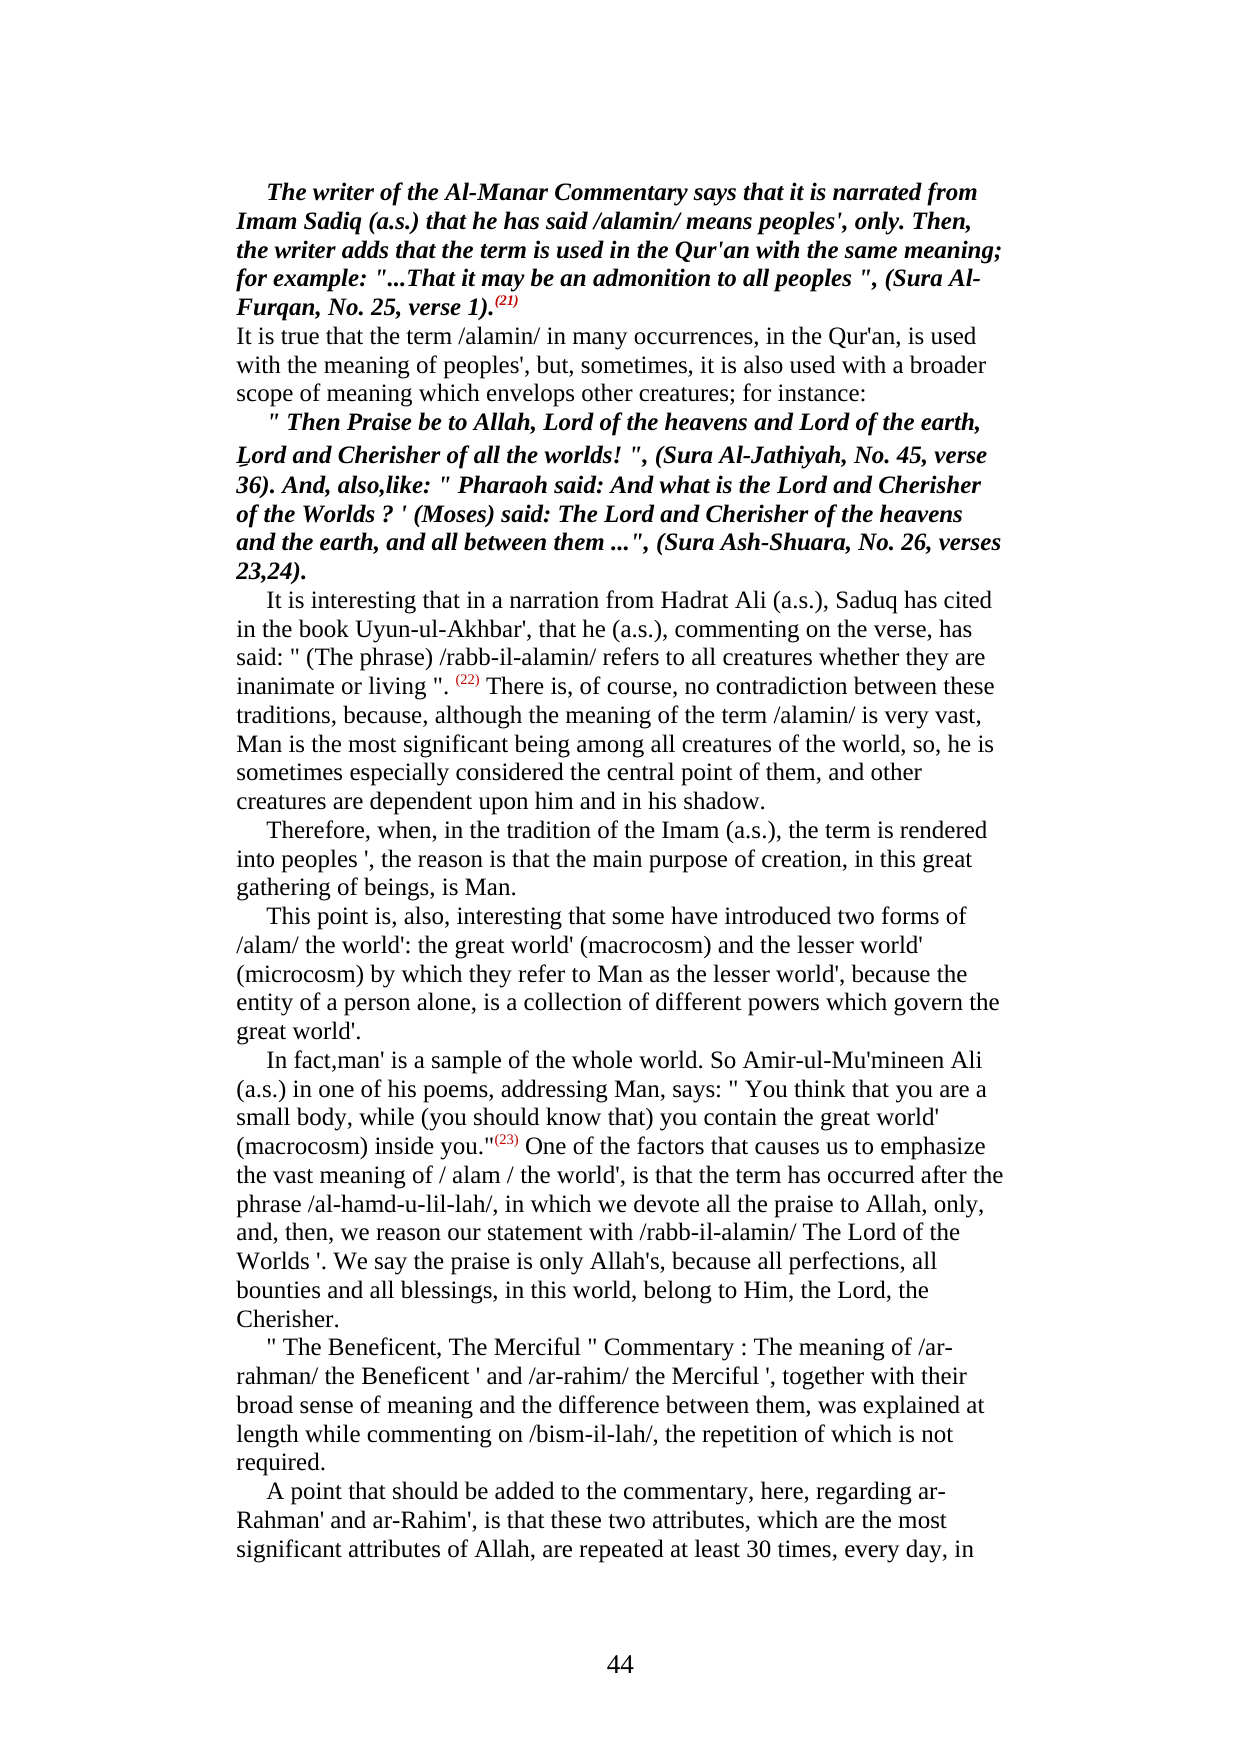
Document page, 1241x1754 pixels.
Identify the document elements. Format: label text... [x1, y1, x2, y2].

text In fact,man' is a sample of the whole world. So Amir-ul-Mu'mineen Ali (a.s.) in one of his poems, addressing Man, says: " You think that you are a small body, while (you should know that) you contain the great world' (macrocosm) inside you."(23) One of the factors that causes us to emphasize the vast meaning of / alam / the world', is that the term has occurred after the phrase /al-hamd-u-lil-lah/, in which we devote all the praise to Allah, only, and, then, we reason our statement with /rabb-il-alamin/ The Lord of the Worlds '. We say the praise is only Allah's, because all perfections, all bounties and all blessings, in this world, belong to Him, the Lord, the Cherisher. [236, 1045, 1004, 1332]
text It is true that the term /alamin/ in many occurrences, in the Qur'an, is used with the meaning of peoples', but, sometimes, it is also used with a broader scope of meaning which envelops other creatures; for instance: [236, 321, 1004, 407]
text Therefore, when, in the tradition of the Imam (a.s.), the term is rendered into peoples ', the reason is that the main purpose of creation, in this great gathering of beings, is Man. [236, 815, 1004, 901]
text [236, 1476, 1004, 1562]
text This point is, also, interesting that some have introduced two forms of /alam/ the world': the great world' (macrocosm) and the lesser world' (microcosm) by which they refer to Man as the lesser world', because the entity of a person alone, is a collection of different powers which govern the great world'. [236, 901, 1004, 1045]
text " The Beneficent, The Merciful " Commentary : The meaning of /ar-rahman/ the Beneficent ' and /ar-rahim/ the Merciful ', together with their broad sense of meaning and the difference between them, was explained at length while commenting on /bism-il-lah/, the repetition of which is not required. [236, 1332, 1004, 1476]
text It is interesting that in a narration from Hadrat Ali (a.s.), Saduq has cited in the book Uyun-ul-Akhbar', that he (a.s.), commenting on the verse, has said: " (The phrase) /rabb-il-alamin/ refers to all creatures whether they are inanimate or living ". (22) There is, of course, no contradiction between these traditions, because, although the meaning of the term /alamin/ is very vast, Man is the most significant being among all creatures of the world, so, he is sometimes especially considered the central point of them, and other creatures are dependent upon him and in his shadow. [236, 585, 1004, 815]
text The writer of the Al-Manar Commentary says that it is narrated from Imam Sadiq (a.s.) that he has said /alamin/ means peoples', only. Then, the writer adds that the term is used in the Qur'an with the same meaning; for example: "...That it may be an admonition to all peoples ", (Sura Al-Furqan, No. 25, verse 1).(21) [236, 177, 1004, 321]
text " Then Praise be to Allah, Lord of the heavens and Lord of the earth, ِLord and Cherisher of all the worlds! ", (Sura Al-Jathiyah, No. 45, verse 36). And, also,like: " Pharaoh said: And what is the Lord and Cherisher of the Worlds ? ' (Moses) said: The Lord and Cherisher of the heavens and the earth, and all between them ...", (Sura Ash-Shuara, No. 26, verses 23,24). [236, 407, 1004, 585]
